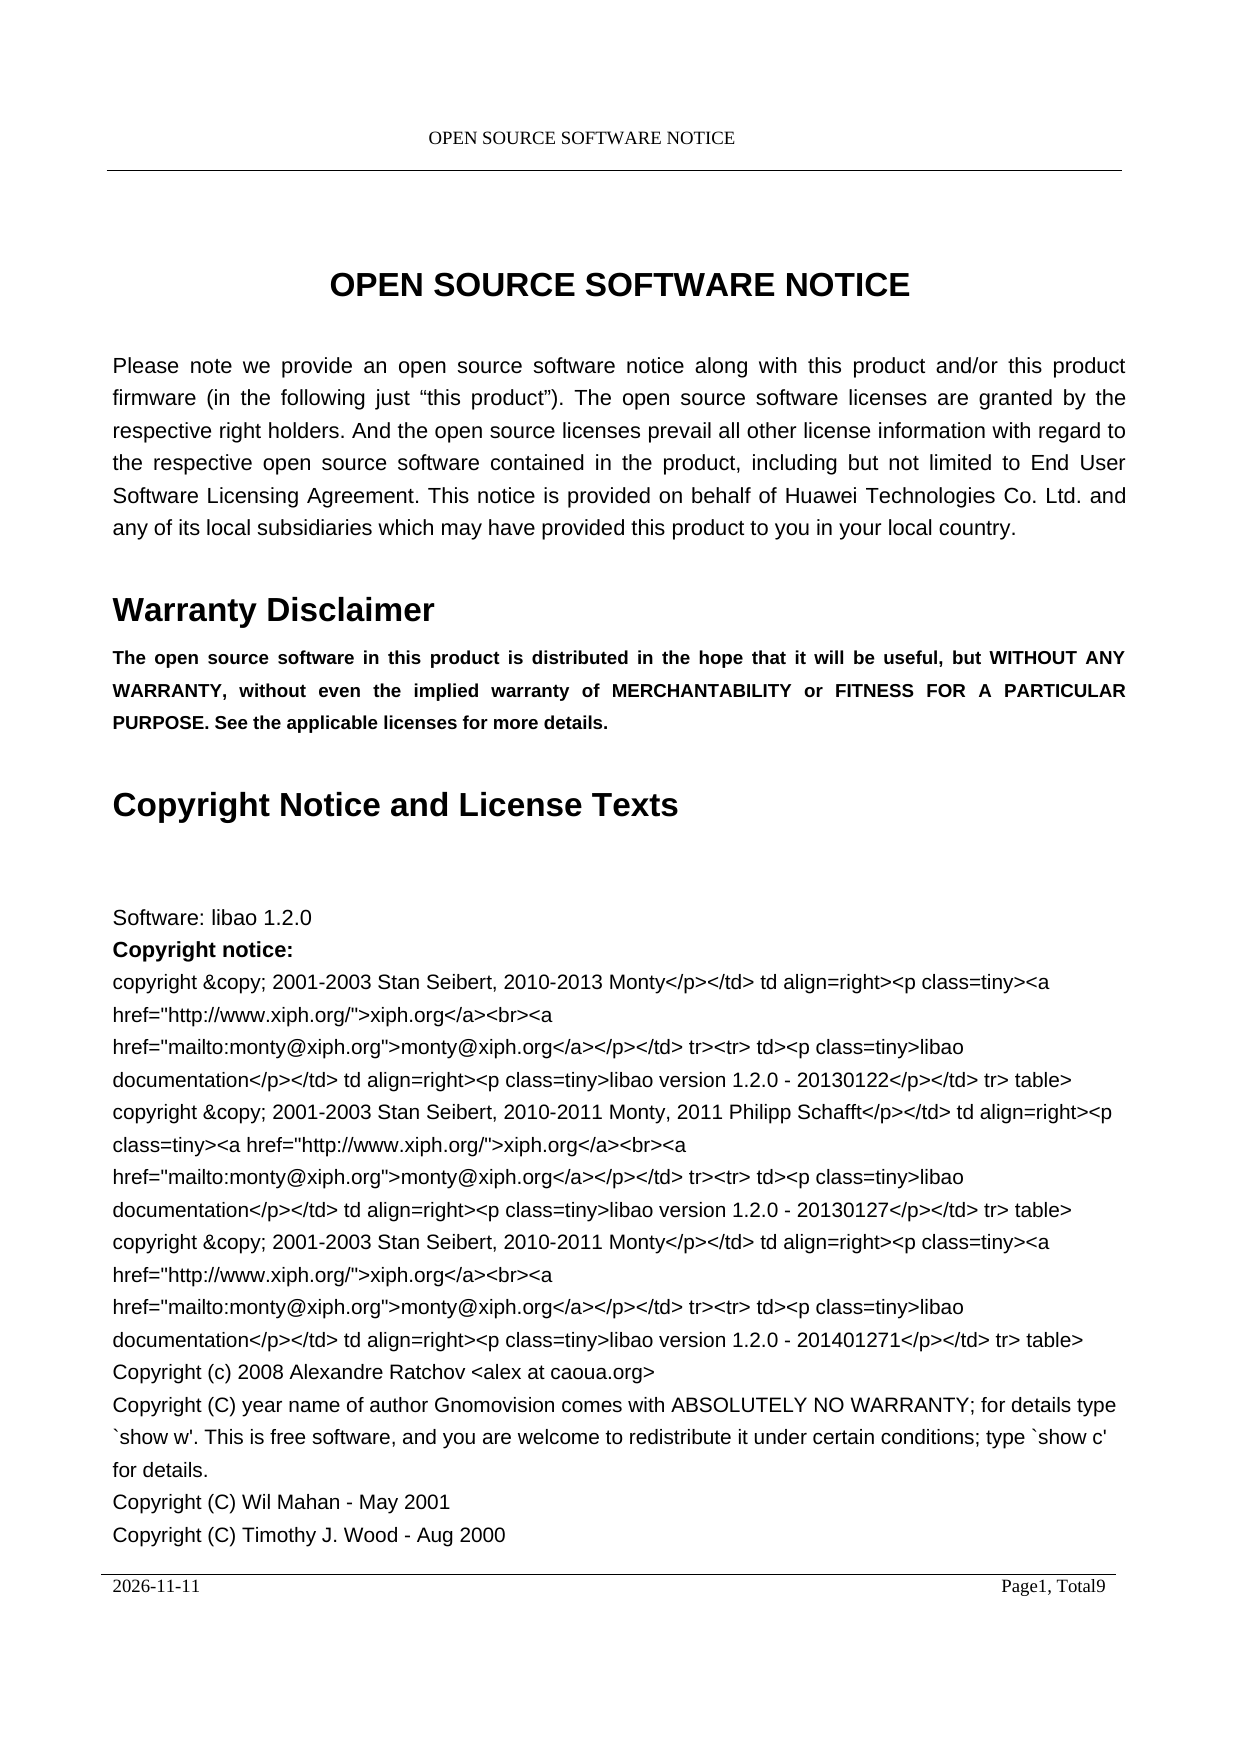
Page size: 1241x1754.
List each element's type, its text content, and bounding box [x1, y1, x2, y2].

text OPEN SOURCE SOFTWARE NOTICE [112, 251, 1128, 316]
text copyright &copy; 2001-2003 Stan Seibert, 2010-2013 Monty</p></td> td align=right><p class=tiny><a href="http://www.xiph.org/">xiph.org</a><br><a href="mailto:monty@xiph.org">monty@xiph.org</a></p></td> tr><tr> td><p class=tiny>libao documentation</p></td> td align=right><p class=tiny>libao version 1.2.0 - 20130122</p></td> tr> table> [112, 966, 1128, 1096]
text Please note we provide an open source software notice along with this product and/or this product firmware (in the following just “this product”). The open source software licenses are granted by the respective right holders. And the open source licenses prevail all other license information with regard to the respective open source software contained in the product, including but not limited to End User Software Licensing Agreement. This notice is provided on behalf of Huawei Technologies Co. Ltd. and any of its local subsidiaries which may have provided this product to you in your local country. [112, 349, 1128, 544]
text Copyright notice: [112, 933, 1128, 966]
text Copyright (C) year name of author Gnomovision comes with ABSOLUTELY NO WARRANTY; for details type `show w'. This is free software, and you are welcome to redistribute it under certain conditions; type `show c' for details. [112, 1388, 1128, 1486]
text The open source software in this product is distributed in the hope that it will be useful, but WITHOUT ANY WARRANTY, without even the implied warranty of MERCHANTABILITY or FITNESS FOR A PARTICULAR PURPOSE. See the applicable licenses for more details. [112, 641, 1128, 739]
text Warranty Disclaimer [112, 576, 1128, 641]
text copyright &copy; 2001-2003 Stan Seibert, 2010-2011 Monty</p></td> td align=right><p class=tiny><a href="http://www.xiph.org/">xiph.org</a><br><a href="mailto:monty@xiph.org">monty@xiph.org</a></p></td> tr><tr> td><p class=tiny>libao documentation</p></td> td align=right><p class=tiny>libao version 1.2.0 - 201401271</p></td> tr> table> [112, 1226, 1128, 1356]
text Software: libao 1.2.0 [112, 901, 1128, 933]
text Copyright (c) 2008 Alexandre Ratchov <alex at caoua.org> [112, 1356, 1128, 1388]
text copyright &copy; 2001-2003 Stan Seibert, 2010-2011 Monty, 2011 Philipp Schafft</p></td> td align=right><p class=tiny><a href="http://www.xiph.org/">xiph.org</a><br><a href="mailto:monty@xiph.org">monty@xiph.org</a></p></td> tr><tr> td><p class=tiny>libao documentation</p></td> td align=right><p class=tiny>libao version 1.2.0 - 20130127</p></td> tr> table> [112, 1096, 1128, 1226]
text Copyright (C) Timothy J. Wood - Aug 2000 [112, 1518, 1128, 1551]
text Copyright Notice and License Texts [112, 771, 1128, 836]
text Copyright (C) Wil Mahan - May 2001 [112, 1486, 1128, 1518]
